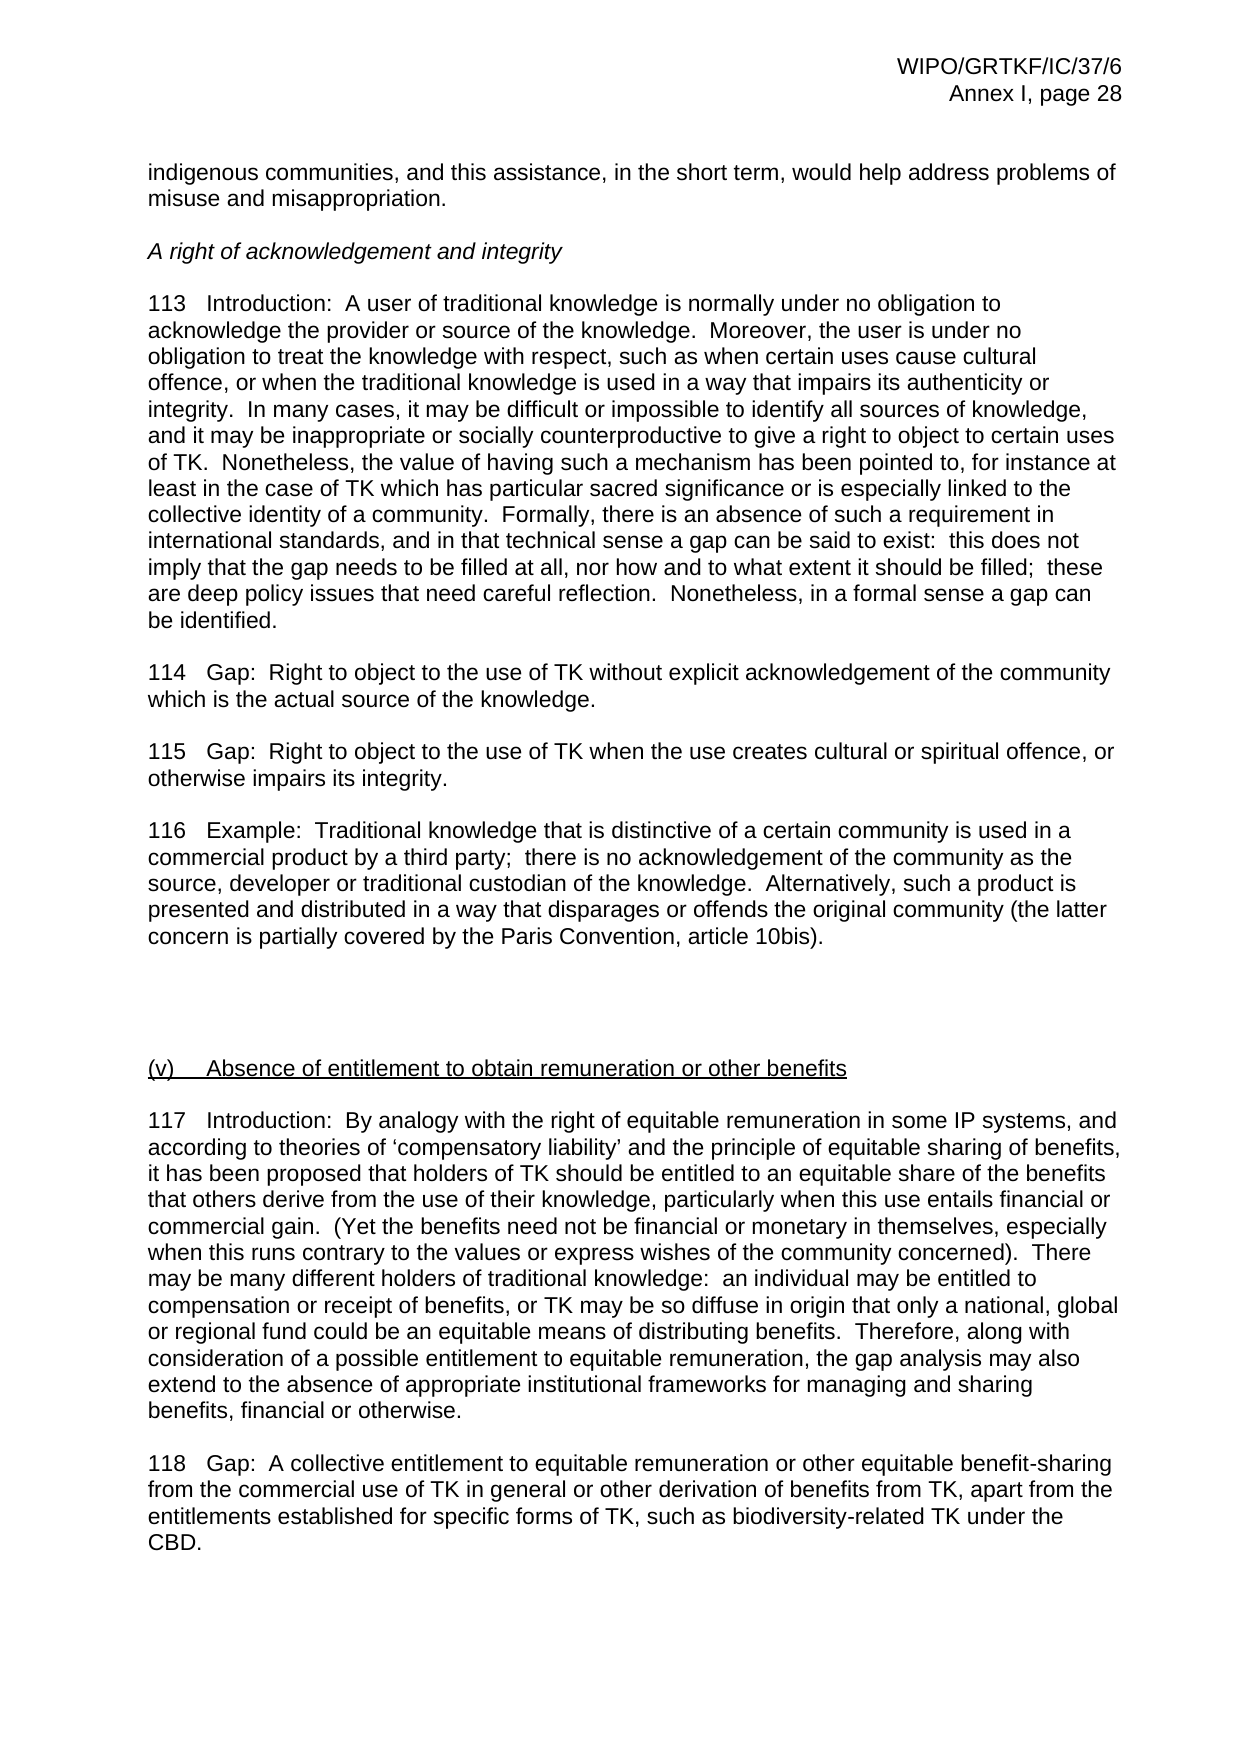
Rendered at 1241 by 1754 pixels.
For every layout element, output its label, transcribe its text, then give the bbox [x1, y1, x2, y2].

text Gap: Right to object to the use of TK without explicit acknowledgement of the community which is the actual source of the knowledge. [148, 659, 1122, 712]
text Gap: Right to object to the use of TK when the use creates cultural or spiritual offence, or otherwise impairs its integrity. [148, 738, 1122, 791]
text A right of acknowledgement and integrity [148, 238, 1122, 264]
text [148, 158, 1122, 211]
text (v) Absence of entitlement to obtain remuneration or other benefits [148, 1054, 1122, 1081]
text Example: Traditional knowledge that is distinctive of a certain community is used in a commercial product by a third party; there is no acknowledgement of the community as the source, developer or traditional custodian of the knowledge. Alternatively, such a product is presented and distributed in a way that disparages or offends the original community (the latter concern is partially covered by the Paris Convention, article 10bis). [148, 817, 1122, 949]
text Gap: A collective entitlement to equitable remuneration or other equitable benefit-sharing from the commercial use of TK in general or other derivation of benefits from TK, apart from the entitlements established for specific forms of TK, such as biodiversity-related TK under the CBD. [148, 1450, 1122, 1555]
text Introduction: A user of traditional knowledge is normally under no obligation to acknowledge the provider or source of the knowledge. Moreover, the user is under no obligation to treat the knowledge with respect, such as when certain uses cause cultural offence, or when the traditional knowledge is used in a way that impairs its authenticity or integrity. In many cases, it may be difficult or impossible to identify all sources of knowledge, and it may be inappropriate or socially counterproductive to give a right to object to certain uses of TK. Nonetheless, the value of having such a mechanism has been pointed to, for instance at least in the case of TK which has particular sacred significance or is especially linked to the collective identity of a community. Formally, there is an absence of such a requirement in international standards, and in that technical sense a gap can be said to exist: this does not imply that the gap needs to be filled at all, nor how and to what extent it should be filled; these are deep policy issues that need careful reflection. Nonetheless, in a formal sense a gap can be identified. [148, 290, 1122, 633]
text Introduction: By analogy with the right of equitable remuneration in some IP systems, and according to theories of ‘compensatory liability’ and the principle of equitable sharing of benefits, it has been proposed that holders of TK should be entitled to an equitable share of the benefits that others derive from the use of their knowledge, particularly when this use entails financial or commercial gain. (Yet the benefits need not be financial or monetary in themselves, especially when this runs contrary to the values or express wishes of the community concerned). There may be many different holders of traditional knowledge: an individual may be entitled to compensation or receipt of benefits, or TK may be so diffuse in origin that only a national, global or regional fund could be an equitable means of distributing benefits. Therefore, along with consideration of a possible entitlement to equitable remuneration, the gap analysis may also extend to the absence of appropriate institutional frameworks for managing and sharing benefits, financial or otherwise. [148, 1107, 1122, 1423]
